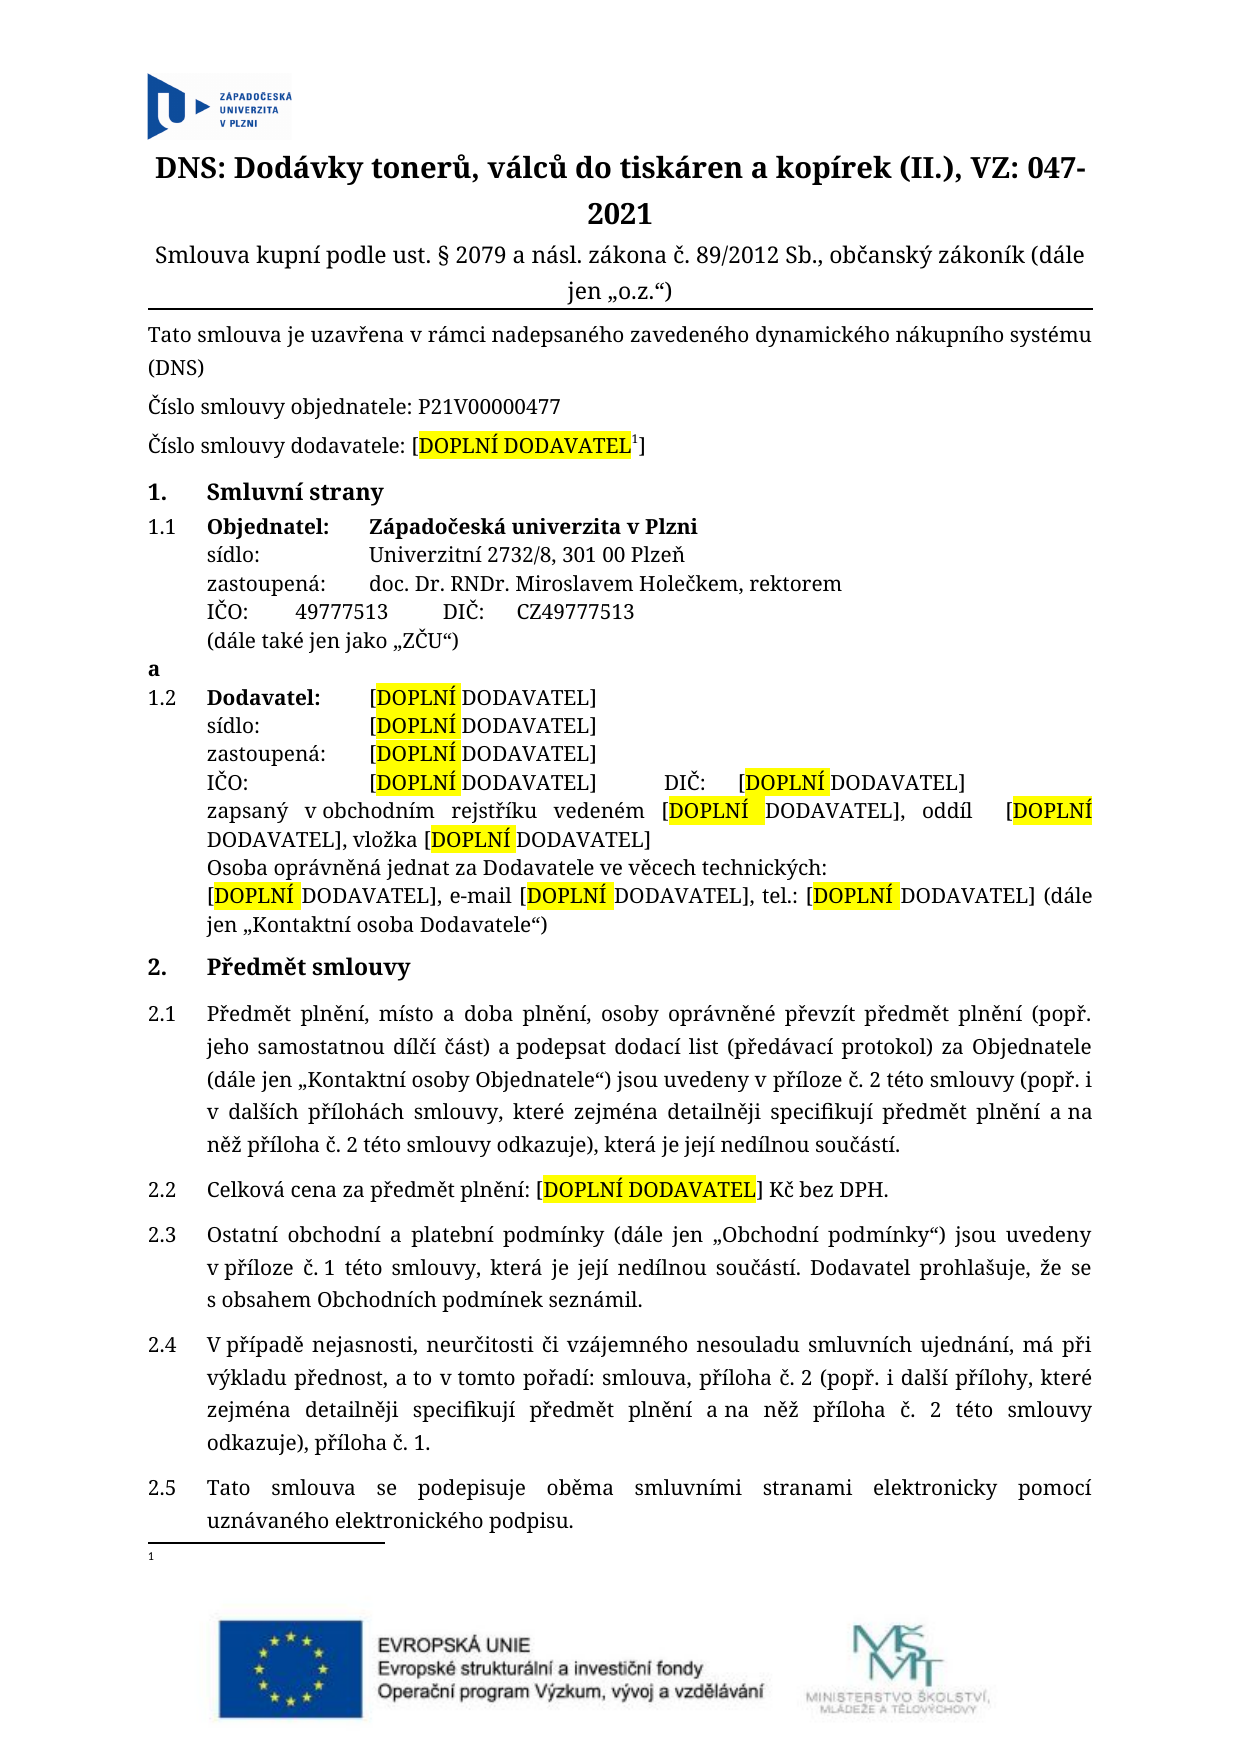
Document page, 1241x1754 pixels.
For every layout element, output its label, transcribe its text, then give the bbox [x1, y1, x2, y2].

text Číslo smlouvy objednatele: P21V00000477 [148, 392, 1093, 421]
list Celková cena za předmět plnění: [DOPLNÍ DODAVATEL] Kč bez DPH. [756, 1175, 1093, 1203]
text Tato smlouva je uzavřena v rámci nadepsaného zavedeného dynamického nákupního systému (DNS) [148, 321, 1093, 382]
text IČO: 49777513 DIČ: CZ49777513 [207, 597, 1093, 626]
list Celková cena za předmět plnění: [DOPLNÍ DODAVATEL] Kč bez DPH. [148, 1175, 543, 1203]
text Číslo smlouvy dodavatele: [DOPLNÍ DODAVATEL] [148, 431, 419, 459]
text sídlo: Univerzitní 2732/8, 301 00 Plzeň [207, 540, 1093, 569]
text zastoupená: doc. Dr. RNDr. Miroslavem Holečkem, rektorem [207, 569, 1093, 597]
list Předmět plnění, místo a doba plnění, osoby oprávněné převzít předmět plnění (popř. jeho samostatnou dílčí část) a podepsat dodací list (předávací protokol) za Objednatele (dále jen „Kontaktní osoby Objednatele“) jsou uvedeny v příloze č. 2 této smlouvy (popř. i v dalších přílohách smlouvy, které zejména detailněji specifikují předmět plnění a na něž příloha č. 2 této smlouvy odkazuje), která je její nedílnou součástí. [148, 999, 1093, 1158]
list Smluvní strany [148, 476, 1093, 507]
list Objednatel: Západočeská univerzita v Plzni [148, 512, 1093, 540]
list Ostatní obchodní a platební podmínky (dále jen „Obchodní podmínky“) jsou uvedeny v příloze č. 1 této smlouvy, která je její nedílnou součástí. Dodavatel prohlašuje, že se s obsahem Obchodních podmínek seznámil. [148, 1220, 1093, 1314]
text Osoba oprávněná jednat za Dodavatele ve věcech technických: [207, 853, 1093, 882]
text a [148, 654, 1093, 683]
text [DOPLNÍ DODAVATEL], e-mail [DOPLNÍ DODAVATEL], tel.: [DOPLNÍ DODAVATEL] (dále jen „Kontaktní osoba Dodavatele“) [207, 882, 1093, 938]
list V případě nejasnosti, neurčitosti či vzájemného nesouladu smluvních ujednání, má při výkladu přednost, a to v tomto pořadí: smlouva, příloha č. 2 (popř. i další přílohy, které zejména detailněji specifikují předmět plnění a na něž příloha č. 2 této smlouvy odkazuje), příloha č. 1. [148, 1330, 1093, 1457]
text sídlo: [DOPLNÍ DODAVATEL] [461, 711, 1093, 739]
text DNS: Dodávky tonerů, válců do tiskáren a kopírek (II.), VZ: 047-2021 [148, 148, 1093, 233]
text Smlouva kupní podle ust. § 2079 a násl. zákona č. 89/2012 Sb., občanský zákoník (dále jen „o.z.“) [148, 239, 1093, 308]
list Tato smlouva se podepisuje oběma smluvními stranami elektronicky pomocí uznávaného elektronického podpisu. [148, 1473, 1093, 1534]
text IČO: [DOPLNÍ DODAVATEL] DIČ: [DOPLNÍ DODAVATEL] [830, 768, 1093, 796]
list Dodavatel: [DOPLNÍ DODAVATEL] [461, 683, 1093, 711]
picture [147, 1574, 1068, 1754]
text zapsaný v obchodním rejstříku vedeném [DOPLNÍ DODAVATEL], oddíl [DOPLNÍ DODAVATEL], vložka [DOPLNÍ DODAVATEL] [207, 796, 1093, 853]
picture [147, 73, 292, 140]
text Číslo smlouvy dodavatele: [DOPLNÍ DODAVATEL] [631, 431, 1093, 459]
list Dodavatel: [DOPLNÍ DODAVATEL] [148, 683, 376, 711]
text IČO: [DOPLNÍ DODAVATEL] DIČ: [DOPLNÍ DODAVATEL] [461, 768, 745, 796]
text (dále také jen jako „ZČU“) [207, 626, 1093, 654]
text IČO: [DOPLNÍ DODAVATEL] DIČ: [DOPLNÍ DODAVATEL] [207, 768, 376, 796]
text sídlo: [DOPLNÍ DODAVATEL] [207, 711, 376, 739]
text zastoupená: [DOPLNÍ DODAVATEL] [207, 739, 1093, 768]
list Předmět smlouvy [148, 951, 1093, 982]
